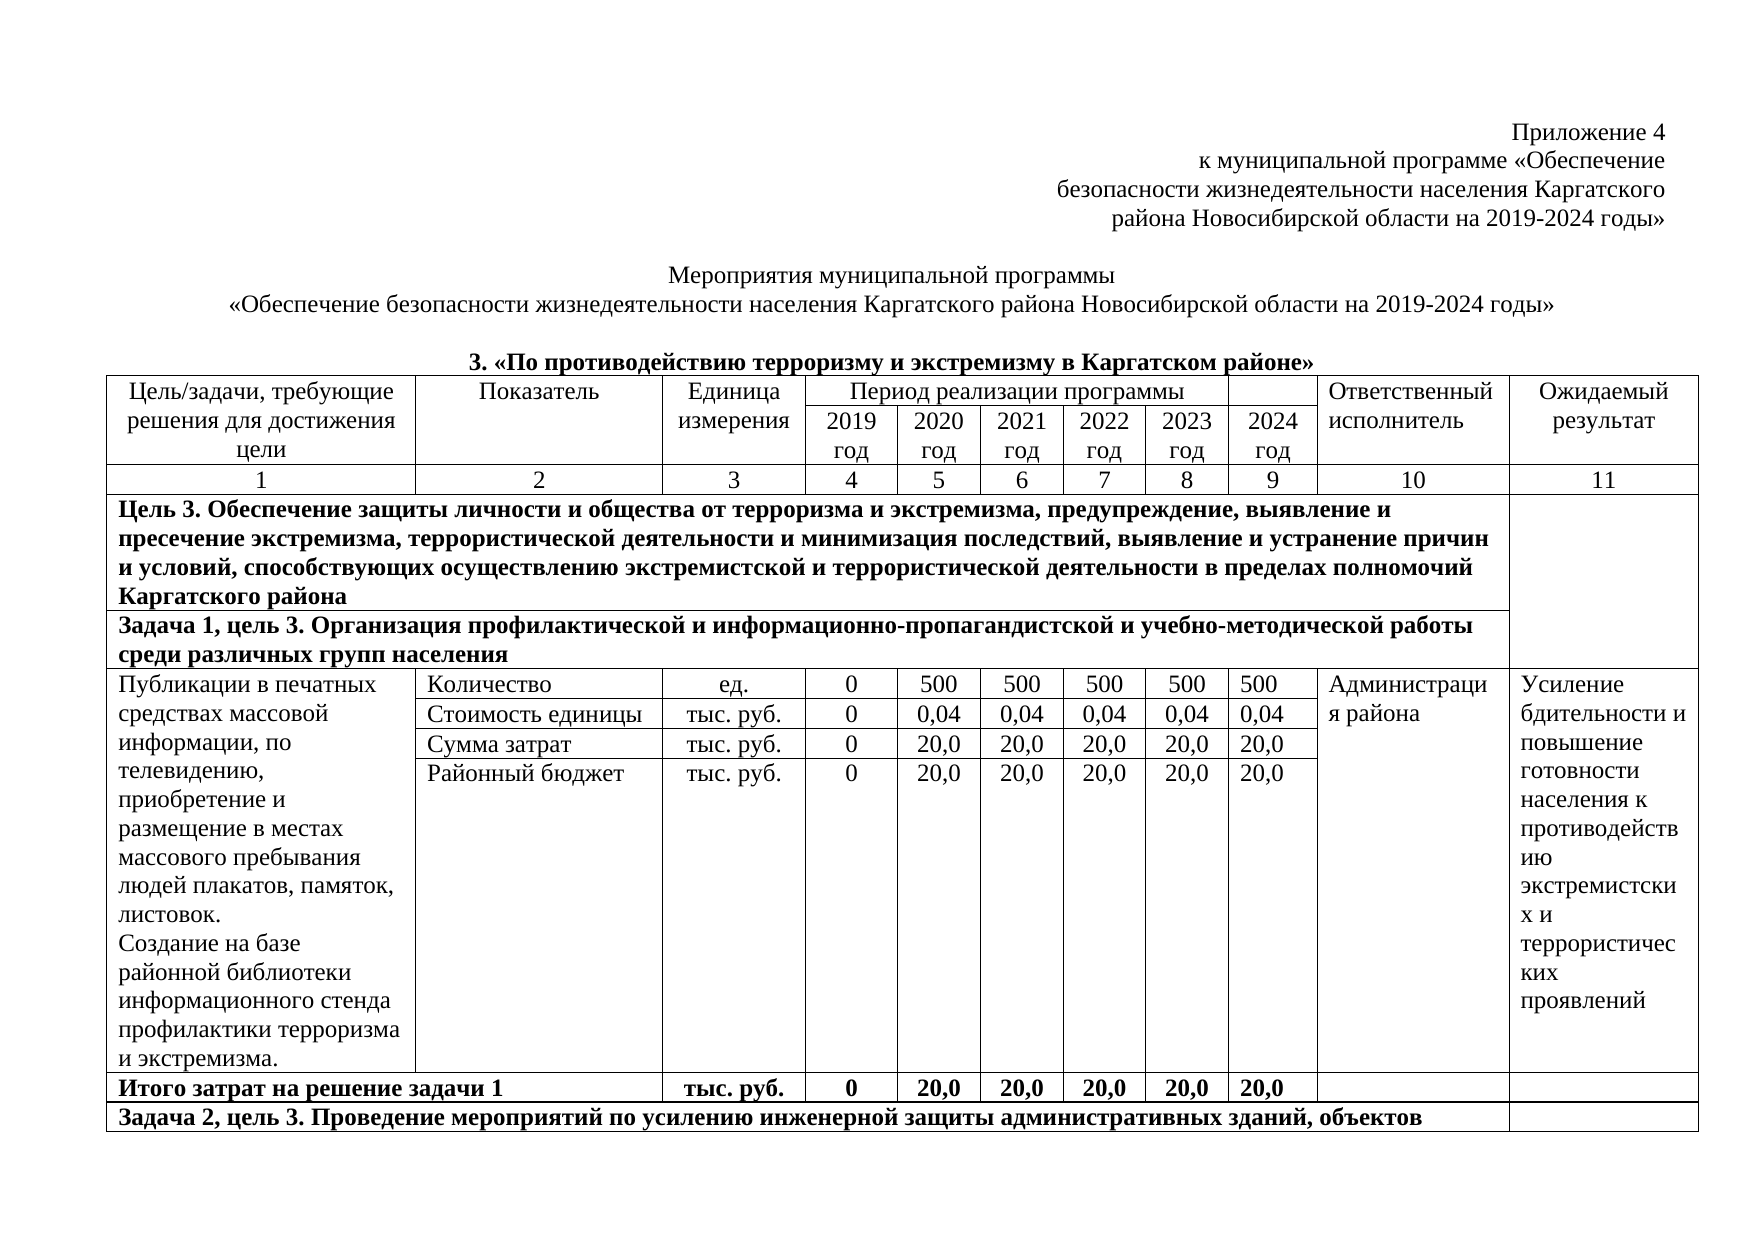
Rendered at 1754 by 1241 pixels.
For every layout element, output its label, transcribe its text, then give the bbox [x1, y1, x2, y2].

table_cell тыс. руб. [663, 729, 805, 757]
table_cell 20,0 [898, 729, 980, 757]
table_cell Задача 1, цель 3. Организация профилактической и информационно-пропагандистской и учебно-методической работы среди различных групп населения [107, 611, 1509, 668]
table_cell 20,0 [1229, 759, 1317, 1072]
table_cell Стоимость единицы [416, 699, 662, 728]
table_cell 0 [806, 669, 897, 698]
table_cell 20,0 [898, 759, 980, 1072]
table_cell 2021 год [981, 406, 1063, 464]
table_cell 10 [1318, 465, 1509, 493]
table_cell 2022 год [1064, 406, 1145, 464]
table_cell 500 [981, 669, 1063, 698]
table_cell 0,04 [981, 699, 1063, 728]
table_cell Районный бюджет [416, 759, 662, 1072]
table_cell 0 [806, 729, 897, 757]
table_cell 20,0 [981, 759, 1063, 1072]
table_cell Публикации в печатных средствах массовой информации, по телевидению, приобретение и размещение в местах массового пребывания людей плакатов, памяток, листовок. Создание на базе районной библиотеки информационного стенда профилактики терроризма и экстремизма. [107, 669, 415, 1072]
text к муниципальной программе «Обеспечение [118, 145, 1665, 174]
table_cell 0,04 [1229, 699, 1317, 728]
table_cell Цель 3. Обеспечение защиты личности и общества от терроризма и экстремизма, предупреждение, выявление и пресечение экстремизма, террористической деятельности и минимизация последствий, выявление и устранение причин и условий, способствующих осуществлению экстремистской и террористической деятельности в пределах полномочий Каргатского района [107, 495, 1509, 609]
table_cell 0 [806, 1073, 897, 1101]
table_cell 5 [898, 465, 980, 493]
table_cell 20,0 [1146, 759, 1228, 1072]
table_cell Итого затрат на решение задачи 1 [107, 1073, 662, 1101]
text 3. «По противодействию терроризму и экстремизму в Каргатском районе» [118, 347, 1665, 375]
table_cell 20,0 [1229, 1073, 1317, 1101]
table_cell Усиление бдительности и повышение готовности населения к противодействию экстремистских и террористических проявлений [1510, 669, 1698, 1072]
table_cell 2023 год [1146, 406, 1228, 464]
table_cell [1318, 1073, 1509, 1101]
table_cell 20,0 [1229, 729, 1317, 757]
table_cell 4 [806, 465, 897, 493]
text Приложение 4 [118, 117, 1665, 145]
table_cell 9 [1229, 465, 1317, 493]
table_cell ед. [663, 669, 805, 698]
table_cell Количество [416, 669, 662, 698]
table_cell 0,04 [1146, 699, 1228, 728]
table_cell 20,0 [981, 729, 1063, 757]
table_header Цель/задачи, требующие решения для достижения цели [107, 376, 415, 464]
table_cell 20,0 [981, 1073, 1063, 1101]
table_cell 20,0 [1064, 759, 1145, 1072]
table_cell Сумма затрат [416, 729, 662, 757]
table_cell 1 [107, 465, 415, 493]
table_cell тыс. руб. [663, 1073, 805, 1101]
table_cell Администрация района [1318, 669, 1509, 1072]
table_cell тыс. руб. [663, 759, 805, 1072]
table_cell [1510, 1073, 1698, 1101]
text района Новосибирской области на 2019-2024 годы» [118, 203, 1665, 232]
table_cell 6 [981, 465, 1063, 493]
table_cell 20,0 [1146, 1073, 1228, 1101]
table_cell 500 [1229, 669, 1317, 698]
table_cell 2024 год [1229, 406, 1317, 464]
table_cell 3 [663, 465, 805, 493]
table_cell 7 [1064, 465, 1145, 493]
table_cell 20,0 [1146, 729, 1228, 757]
table_cell 11 [1510, 465, 1698, 493]
table_header [1229, 376, 1317, 405]
text Мероприятия муниципальной программы [118, 260, 1665, 289]
table_cell 20,0 [1064, 729, 1145, 757]
table_cell 2019 год [806, 406, 897, 464]
table_cell 0,04 [898, 699, 980, 728]
text безопасности жизнедеятельности населения Каргатского [118, 174, 1665, 203]
table_cell 500 [898, 669, 980, 698]
table_cell 500 [1064, 669, 1145, 698]
table_cell 8 [1146, 465, 1228, 493]
text «Обеспечение безопасности жизнедеятельности населения Каргатского района Новосибирской области на 2019-2024 годы» [118, 289, 1665, 318]
table_header Единица измерения [663, 376, 805, 464]
table_header Ожидаемый результат [1510, 376, 1698, 464]
table_cell 20,0 [898, 1073, 980, 1101]
table_cell 0,04 [1064, 699, 1145, 728]
table_cell 2020 год [898, 406, 980, 464]
table_cell 2 [416, 465, 662, 493]
table_cell 500 [1146, 669, 1228, 698]
table_cell [1510, 1103, 1698, 1131]
table_cell 20,0 [1064, 1073, 1145, 1101]
table_cell [1510, 495, 1698, 668]
table_header Показатель [416, 376, 662, 464]
table_header Период реализации программы [806, 376, 1228, 405]
table_header Ответственный исполнитель [1318, 376, 1509, 464]
table_cell 0 [806, 759, 897, 1072]
table_cell 0 [806, 699, 897, 728]
table_cell тыс. руб. [663, 699, 805, 728]
